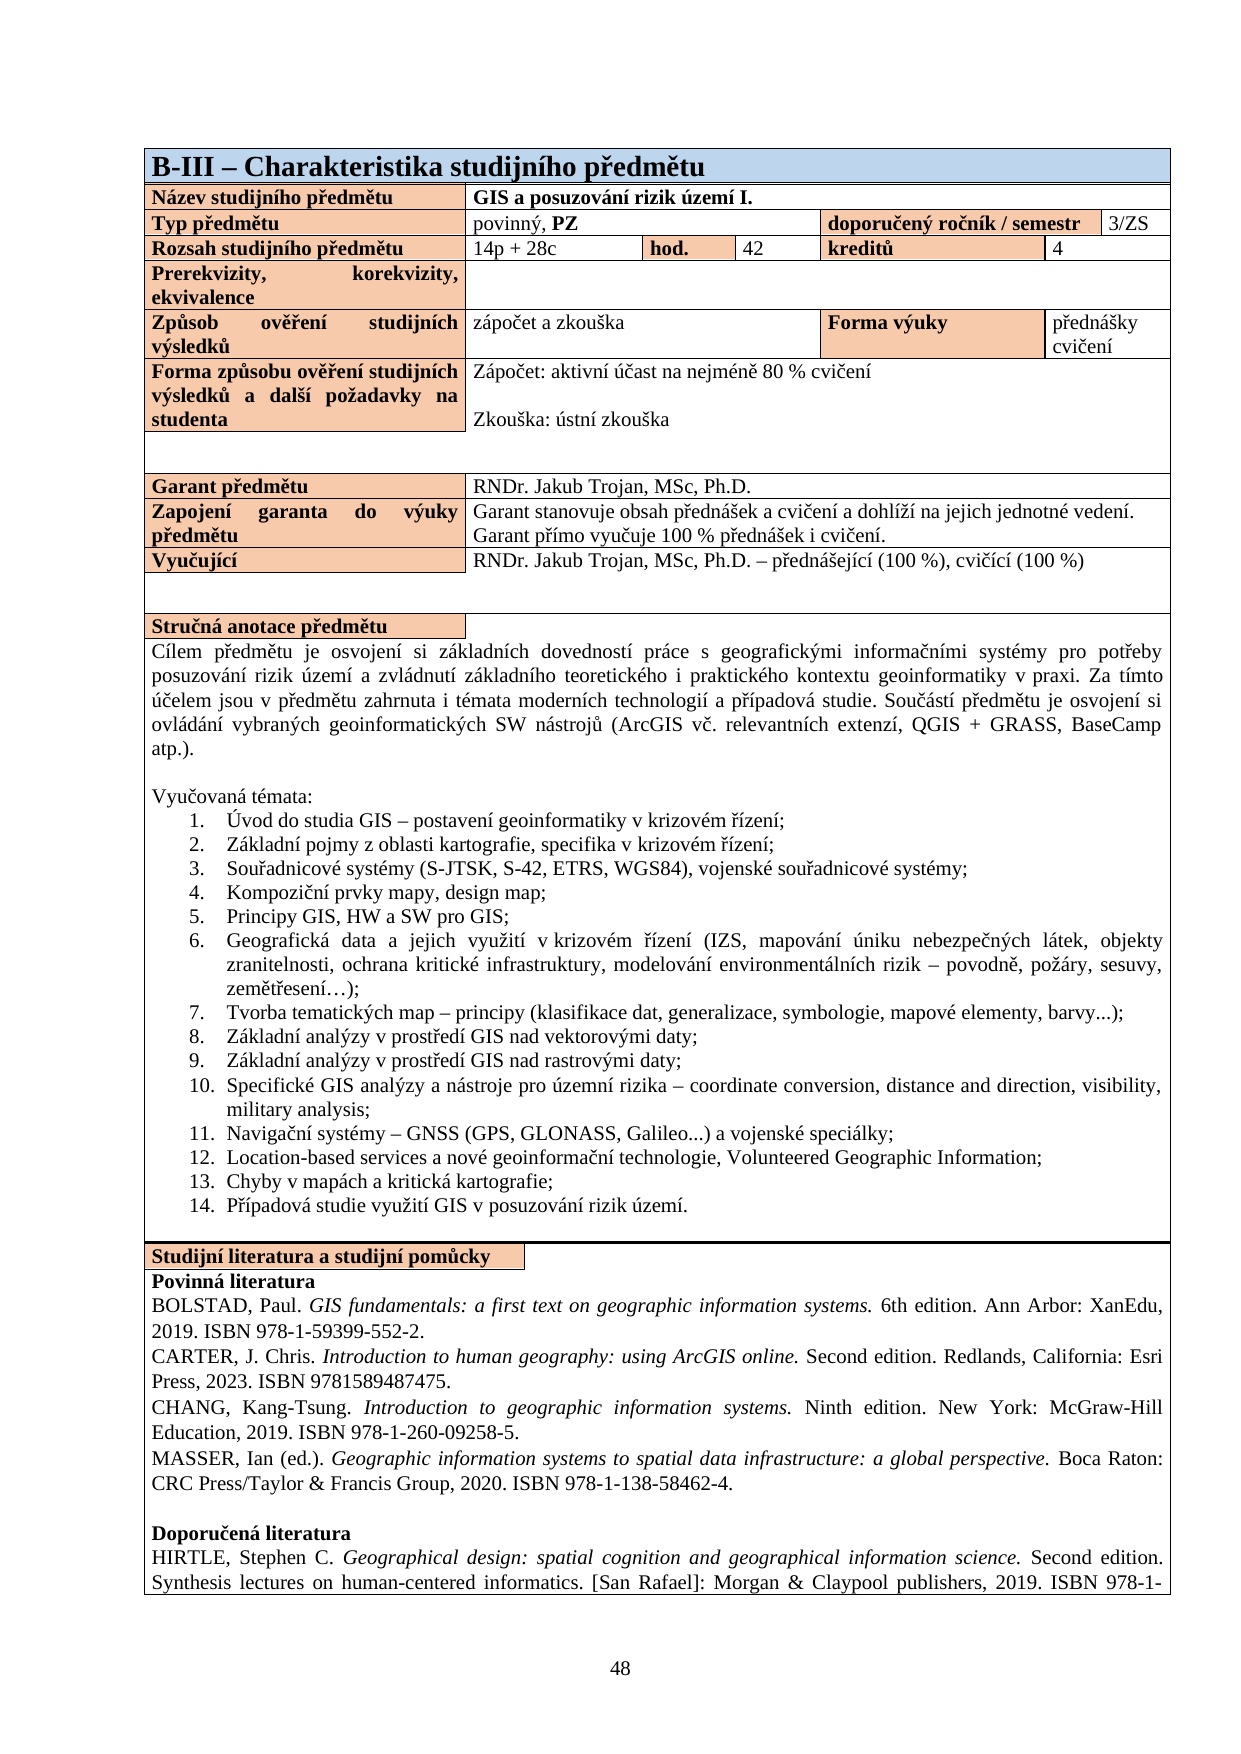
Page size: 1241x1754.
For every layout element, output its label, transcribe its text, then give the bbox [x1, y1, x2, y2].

table_cell RNDr. Jakub Trojan, MSc, Ph.D. [466, 474, 1170, 498]
table_cell povinný, PZ [466, 210, 820, 234]
table_cell 42 [736, 236, 820, 259]
table_cell Způsob ověření studijních výsledků [145, 310, 465, 358]
table_cell Prerekvizity, korekvizity, ekvivalence [145, 261, 465, 309]
table_cell přednášky cvičení [1046, 310, 1170, 358]
table_cell [466, 261, 1170, 309]
table_cell Forma výuky [821, 310, 1044, 358]
table_cell hod. [643, 236, 735, 259]
table_cell Vyučující [145, 548, 465, 572]
table_cell [466, 614, 1170, 638]
table_cell Stručná anotace předmětu [145, 614, 465, 638]
table_cell [145, 431, 1170, 472]
table_cell Studijní literatura a studijní pomůcky [145, 1244, 524, 1268]
table_cell Název studijního předmětu [145, 185, 465, 209]
table_cell 4 [1046, 236, 1170, 259]
table_cell doporučený ročník / semestr [821, 210, 1101, 234]
table_cell GIS a posuzování rizik území I. [466, 185, 1170, 209]
table_header B-III – Charakteristika studijního předmětu [145, 149, 1170, 182]
table_cell Zapojení garanta do výuky předmětu [145, 499, 465, 547]
table_cell Typ předmětu [145, 210, 465, 234]
table_cell Garant předmětu [145, 474, 465, 498]
table_cell Zápočet: aktivní účast na nejméně 80 % cvičení Zkouška: ústní zkouška [466, 359, 1170, 431]
table_cell Cílem předmětu je osvojení si základních dovedností práce s geografickými informačními systémy pro potřeby posuzování rizik území a zvládnutí základního teoretického i praktického kontextu geoinformatiky v praxi. Za tímto účelem jsou v předmětu zahrnuta i témata moderních technologií a případová studie. Součástí předmětu je osvojení si ovládání vybraných geoinformatických SW nástrojů (ArcGIS vč. relevantních extenzí, QGIS + GRASS, BaseCamp atp.). Vyučovaná témata: Úvod do studia GIS – postavení geoinformatiky v krizovém řízení; Základní pojmy z oblasti kartografie, specifika v krizovém řízení; Souřadnicové systémy (S-JTSK, S-42, ETRS, WGS84), vojenské souřadnicové systémy; Kompoziční prvky mapy, design map; Principy GIS, HW a SW pro GIS; Geografická data a jejich využití v krizovém řízení (IZS, mapování úniku nebezpečných látek, objekty zranitelnosti, ochrana kritické infrastruktury, modelování environmentálních rizik – povodně, požáry, sesuvy, zemětřesení…); Tvorba tematických map – principy (klasifikace dat, generalizace, symbologie, mapové elementy, barvy...); Základní analýzy v prostředí GIS nad vektorovými daty; Základní analýzy v prostředí GIS nad rastrovými daty; Specifické GIS analýzy a nástroje pro územní rizika – coordinate conversion, distance and direction, visibility, military analysis; Navigační systémy – GNSS (GPS, GLONASS, Galileo...) a vojenské speciálky; Location-based services a nové geoinformační technologie, Volunteered Geographic Information; Chyby v mapách a kritická kartografie; Případová studie využití GIS v posuzování rizik území. [145, 638, 1170, 1241]
table_cell kreditů [821, 236, 1044, 259]
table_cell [145, 1269, 1170, 1594]
table_cell 3/ZS [1102, 210, 1170, 234]
table_cell zápočet a zkouška [466, 310, 820, 358]
table_cell [145, 572, 1170, 613]
table_cell Rozsah studijního předmětu [145, 236, 465, 259]
table_cell [525, 1244, 1170, 1268]
table_cell RNDr. Jakub Trojan, MSc, Ph.D. – přednášející (100 %), cvičící (100 %) [466, 548, 1170, 572]
table_cell 14p + 28c [466, 236, 642, 259]
table_cell Garant stanovuje obsah přednášek a cvičení a dohlíží na jejich jednotné vedení. Garant přímo vyučuje 100 % přednášek i cvičení. [466, 499, 1170, 547]
table_cell Forma způsobu ověření studijních výsledků a další požadavky na studenta [145, 359, 465, 431]
